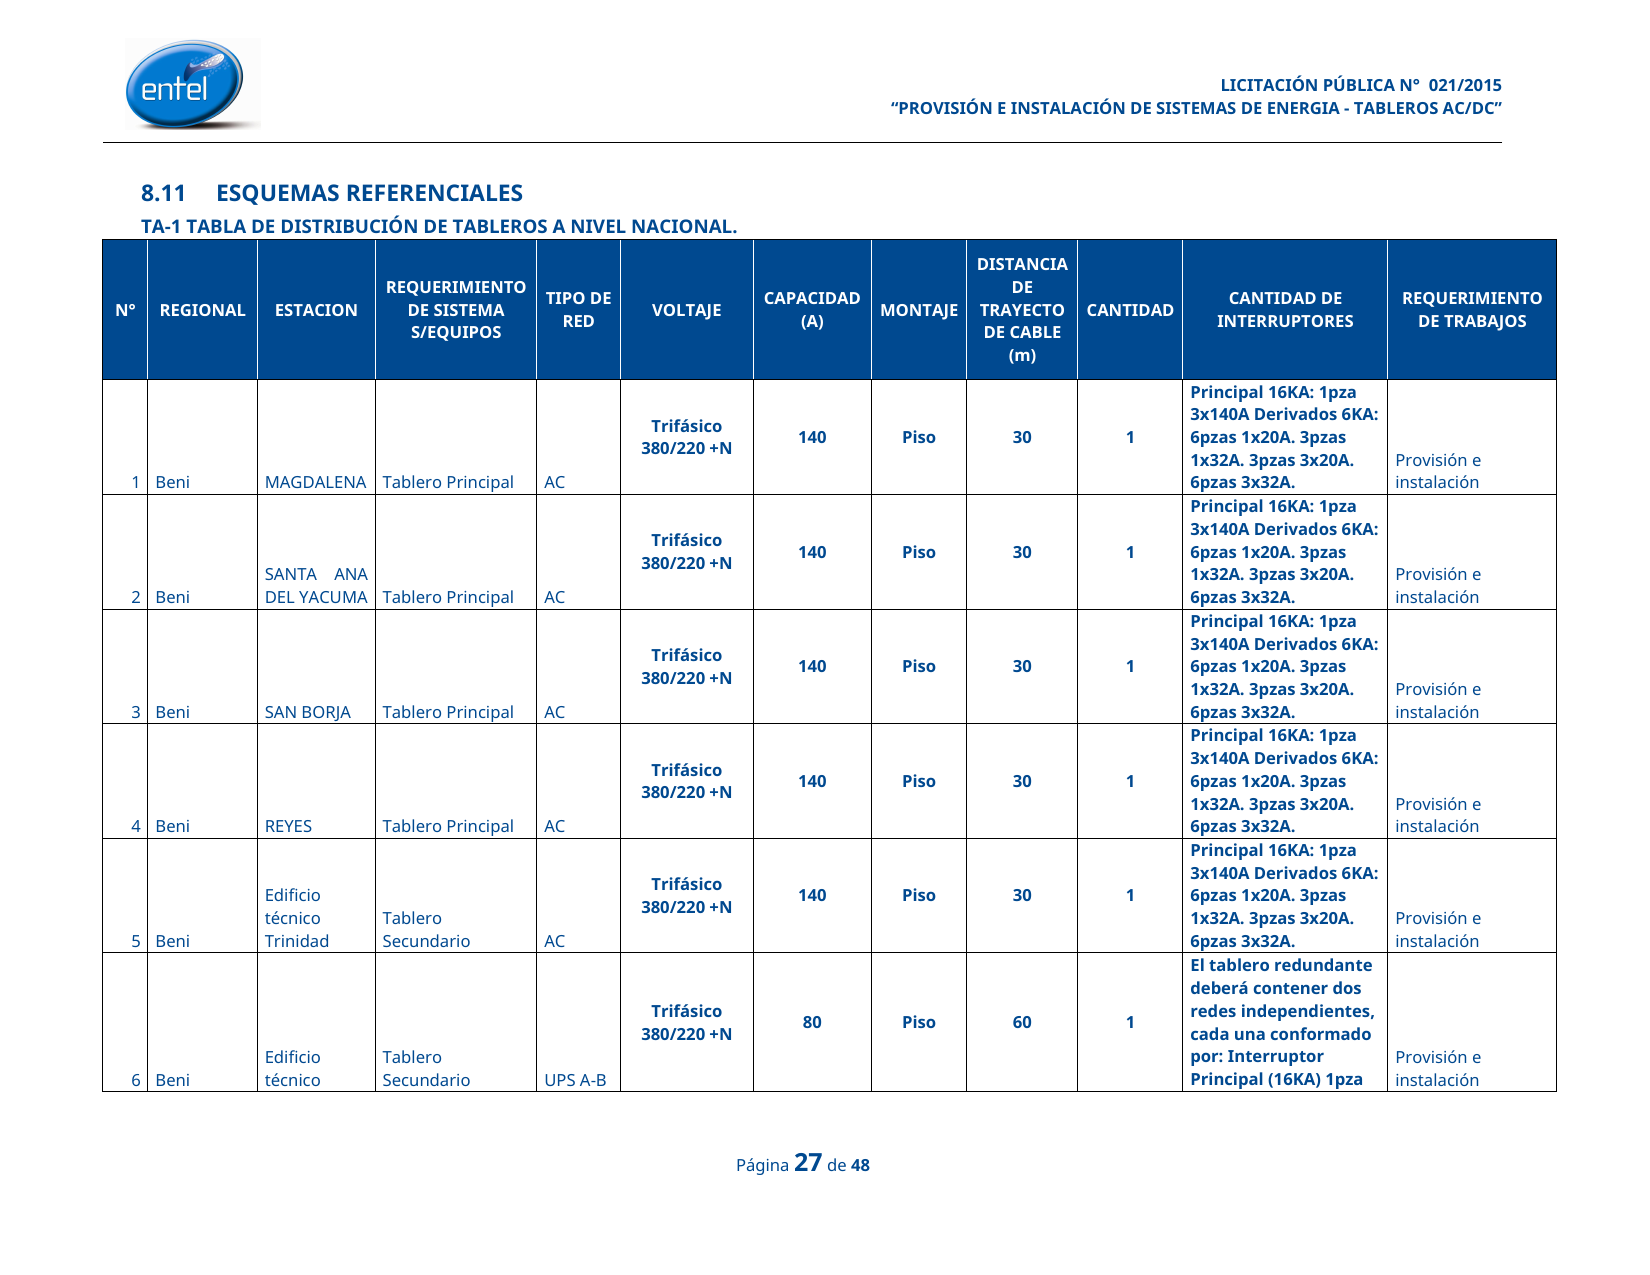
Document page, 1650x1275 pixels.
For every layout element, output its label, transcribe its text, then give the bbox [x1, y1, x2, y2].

table_header ESTACION [258, 240, 375, 379]
table_cell Piso [872, 953, 966, 1091]
table_cell 2 [103, 495, 147, 608]
table_header CANTIDAD [1078, 240, 1182, 379]
table_cell 30 [967, 724, 1077, 838]
table_cell AC [537, 839, 620, 952]
table_cell 140 [754, 610, 871, 723]
table_cell Beni [148, 724, 257, 838]
table_cell 1 [1078, 380, 1182, 494]
table_cell Provisión e instalación [1388, 724, 1556, 838]
table_cell Tablero Secundario [376, 953, 536, 1091]
table_cell Edificio técnico Trinidad [258, 839, 375, 952]
table_cell Piso [872, 495, 966, 608]
table_cell AC [537, 380, 620, 494]
table_cell AC [537, 495, 620, 608]
table_header TIPO DE RED [537, 240, 620, 379]
picture [125, 38, 261, 130]
table_cell 140 [754, 724, 871, 838]
table_header VOLTAJE [621, 240, 753, 379]
table_cell Trifásico 380/220 +N [621, 610, 753, 723]
table_cell Tablero Secundario [376, 839, 536, 952]
table_cell Trifásico 380/220 +N [621, 495, 753, 608]
table_cell 3 [103, 610, 147, 723]
table_cell Beni [148, 953, 257, 1091]
table_cell 1 [1078, 953, 1182, 1091]
table_cell Provisión e instalación [1388, 610, 1556, 723]
table_cell Piso [872, 839, 966, 952]
table_cell 80 [754, 953, 871, 1091]
table_cell 140 [754, 495, 871, 608]
table_cell UPS A-B [537, 953, 620, 1091]
table_header REQUERIMIENTO DE SISTEMA S/EQUIPOS [376, 240, 536, 379]
table_cell 140 [754, 380, 871, 494]
table_cell Principal 16KA: 1pza 3x140A Derivados 6KA: 6pzas 1x20A. 3pzas 1x32A. 3pzas 3x20A. 6pzas 3x32A. [1183, 610, 1387, 723]
table_cell 1 [1078, 610, 1182, 723]
table_cell Tablero Principal [376, 495, 536, 608]
table_cell 140 [754, 839, 871, 952]
table_cell Beni [148, 610, 257, 723]
table_cell Edificio técnico [258, 953, 375, 1091]
table_cell 30 [967, 495, 1077, 608]
table_header REGIONAL [148, 240, 257, 379]
table_cell 1 [1078, 495, 1182, 608]
table_header DISTANCIA DE TRAYECTO DE CABLE (m) [967, 240, 1077, 379]
table_cell AC [537, 724, 620, 838]
table_cell Provisión e instalación [1388, 953, 1556, 1091]
table_cell REYES [258, 724, 375, 838]
table_cell Trifásico 380/220 +N [621, 953, 753, 1091]
table_cell Beni [148, 380, 257, 494]
table_header N° [103, 240, 147, 379]
table_cell Provisión e instalación [1388, 380, 1556, 494]
table_cell 1 [1078, 839, 1182, 952]
table_cell Trifásico 380/220 +N [621, 724, 753, 838]
table_cell Principal 16KA: 1pza 3x140A Derivados 6KA: 6pzas 1x20A. 3pzas 1x32A. 3pzas 3x20A. 6pzas 3x32A. [1183, 724, 1387, 838]
table_cell Beni [148, 839, 257, 952]
table_header CAPACIDAD (A) [754, 240, 871, 379]
table_cell 60 [967, 953, 1077, 1091]
table_cell MAGDALENA [258, 380, 375, 494]
table_cell Principal 16KA: 1pza 3x140A Derivados 6KA: 6pzas 1x20A. 3pzas 1x32A. 3pzas 3x20A. 6pzas 3x32A. [1183, 380, 1387, 494]
table_cell 1 [103, 380, 147, 494]
table_cell 6 [103, 953, 147, 1091]
table_header MONTAJE [872, 240, 966, 379]
table_cell Principal 16KA: 1pza 3x140A Derivados 6KA: 6pzas 1x20A. 3pzas 1x32A. 3pzas 3x20A. 6pzas 3x32A. [1183, 495, 1387, 608]
table_cell 5 [103, 839, 147, 952]
table_cell Tablero Principal [376, 724, 536, 838]
table_header REQUERIMIENTO DE TRABAJOS [1388, 240, 1556, 379]
table_cell Provisión e instalación [1388, 839, 1556, 952]
table_cell Piso [872, 380, 966, 494]
table_cell Trifásico 380/220 +N [621, 839, 753, 952]
table_cell Principal 16KA: 1pza 3x140A Derivados 6KA: 6pzas 1x20A. 3pzas 1x32A. 3pzas 3x20A. 6pzas 3x32A. [1183, 839, 1387, 952]
table_cell Tablero Principal [376, 610, 536, 723]
table_cell Piso [872, 610, 966, 723]
table_cell AC [537, 610, 620, 723]
table_cell 4 [103, 724, 147, 838]
table_cell Piso [872, 724, 966, 838]
table_cell Tablero Principal [376, 380, 536, 494]
table_cell Beni [148, 495, 257, 608]
table_header CANTIDAD DE INTERRUPTORES [1183, 240, 1387, 379]
list ESQUEMAS REFERENCIALES [141, 177, 1502, 208]
table_cell 1 [1078, 724, 1182, 838]
table_cell 30 [967, 380, 1077, 494]
table_cell Provisión e instalación [1388, 495, 1556, 608]
table_cell SAN BORJA [258, 610, 375, 723]
table_cell 30 [967, 839, 1077, 952]
table_cell 30 [967, 610, 1077, 723]
table_cell SANTA ANA DEL YACUMA [258, 495, 375, 608]
table_cell Trifásico 380/220 +N [621, 380, 753, 494]
text TA-1 TABLA DE DISTRIBUCIÓN DE TABLEROS A NIVEL NACIONAL. [103, 213, 1502, 239]
